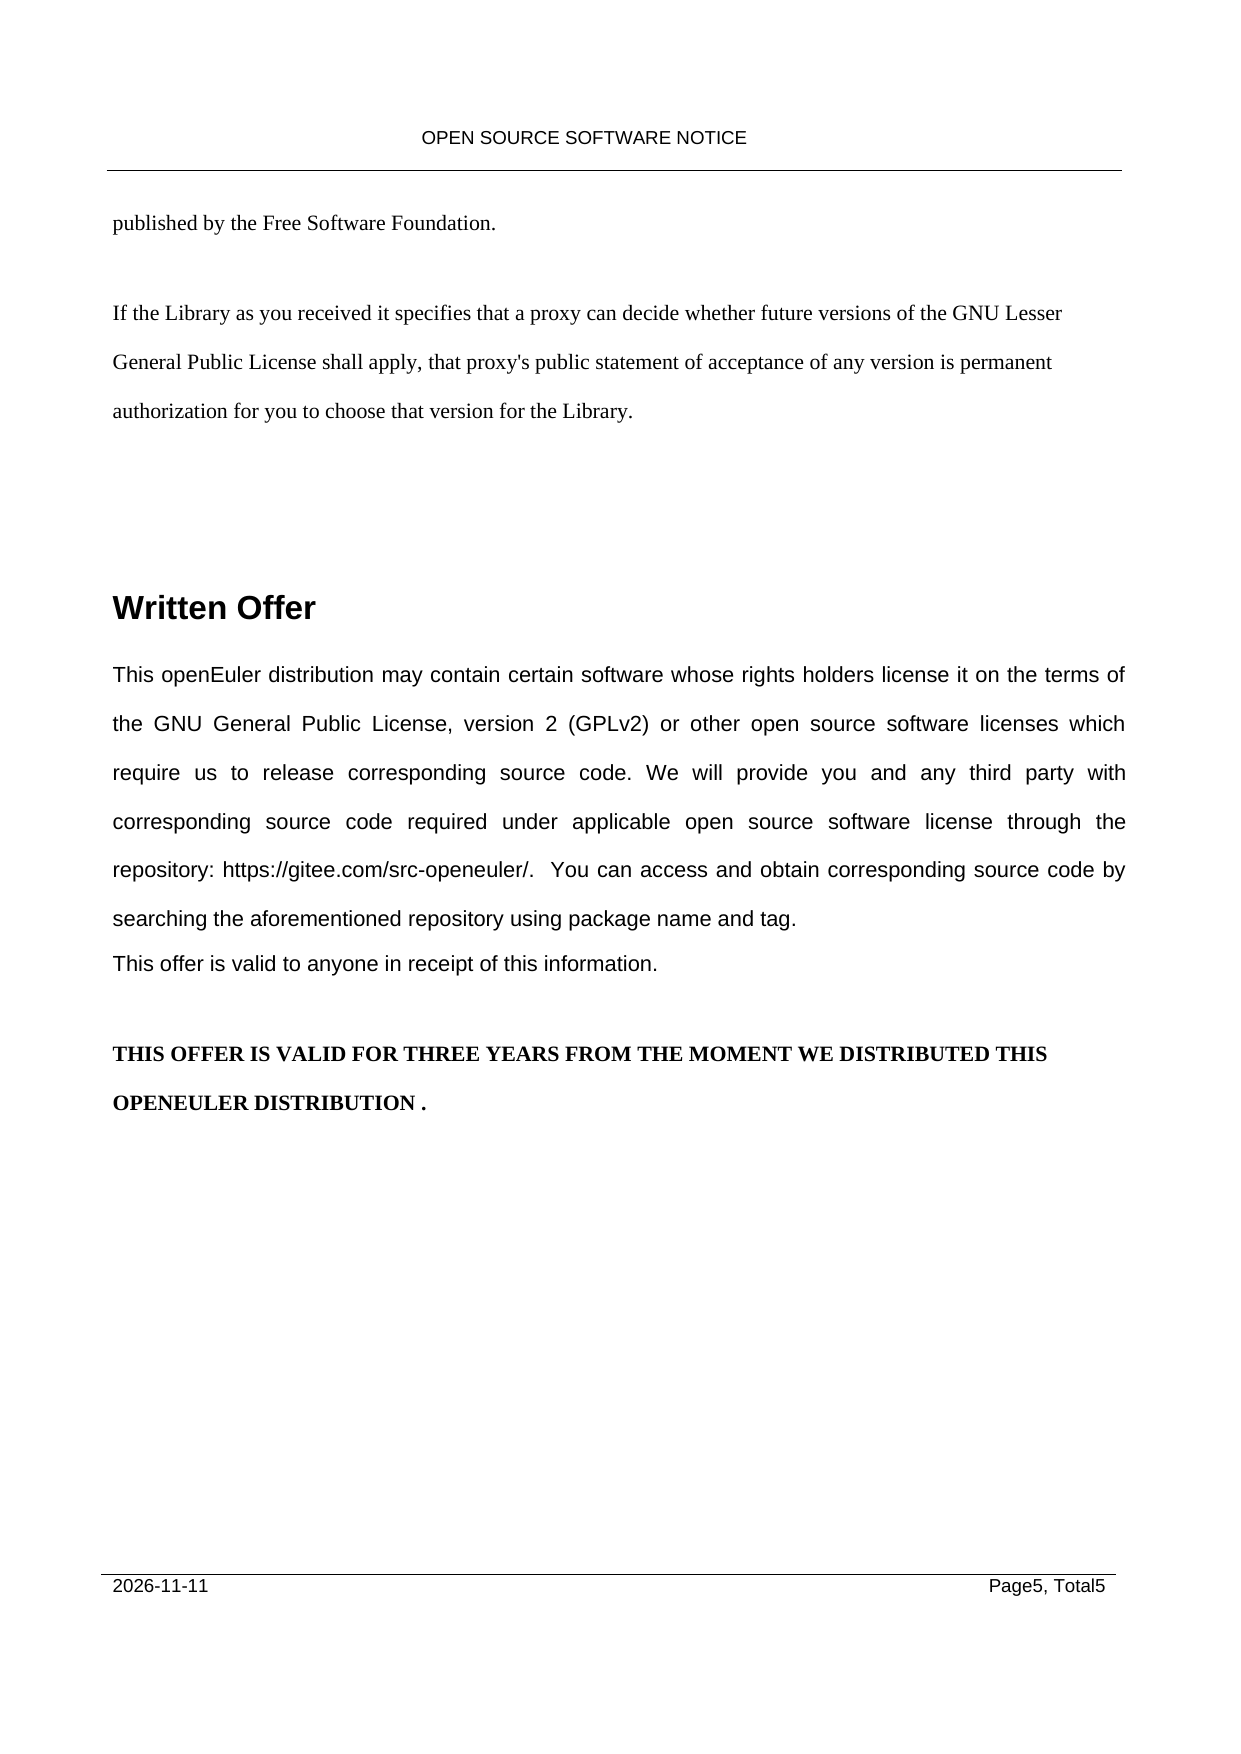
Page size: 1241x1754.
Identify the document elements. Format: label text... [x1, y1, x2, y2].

text THIS OFFER IS VALID FOR THREE YEARS FROM THE MOMENT WE DISTRIBUTED THIS OPENEULER DISTRIBUTION . [112, 1038, 1128, 1119]
text If the Library as you received it specifies that a proxy can decide whether future versions of the GNU Lesser General Public License shall apply, that proxy's public statement of acceptance of any version is permanent authorization for you to choose that version for the Library. [112, 297, 1128, 427]
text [112, 206, 1128, 239]
text This offer is valid to anyone in receipt of this information. [112, 947, 1128, 980]
text Written Offer [112, 574, 1128, 639]
text This openEuler distribution may contain certain software whose rights holders license it on the terms of the GNU General Public License, version 2 (GPLv2) or other open source software licenses which require us to release corresponding source code. We will provide you and any third party with corresponding source code required under applicable open source software license through the repository: https://gitee.com/src-openeuler/. You can access and obtain corresponding source code by searching the aforementioned repository using package name and tag. [112, 659, 1128, 935]
